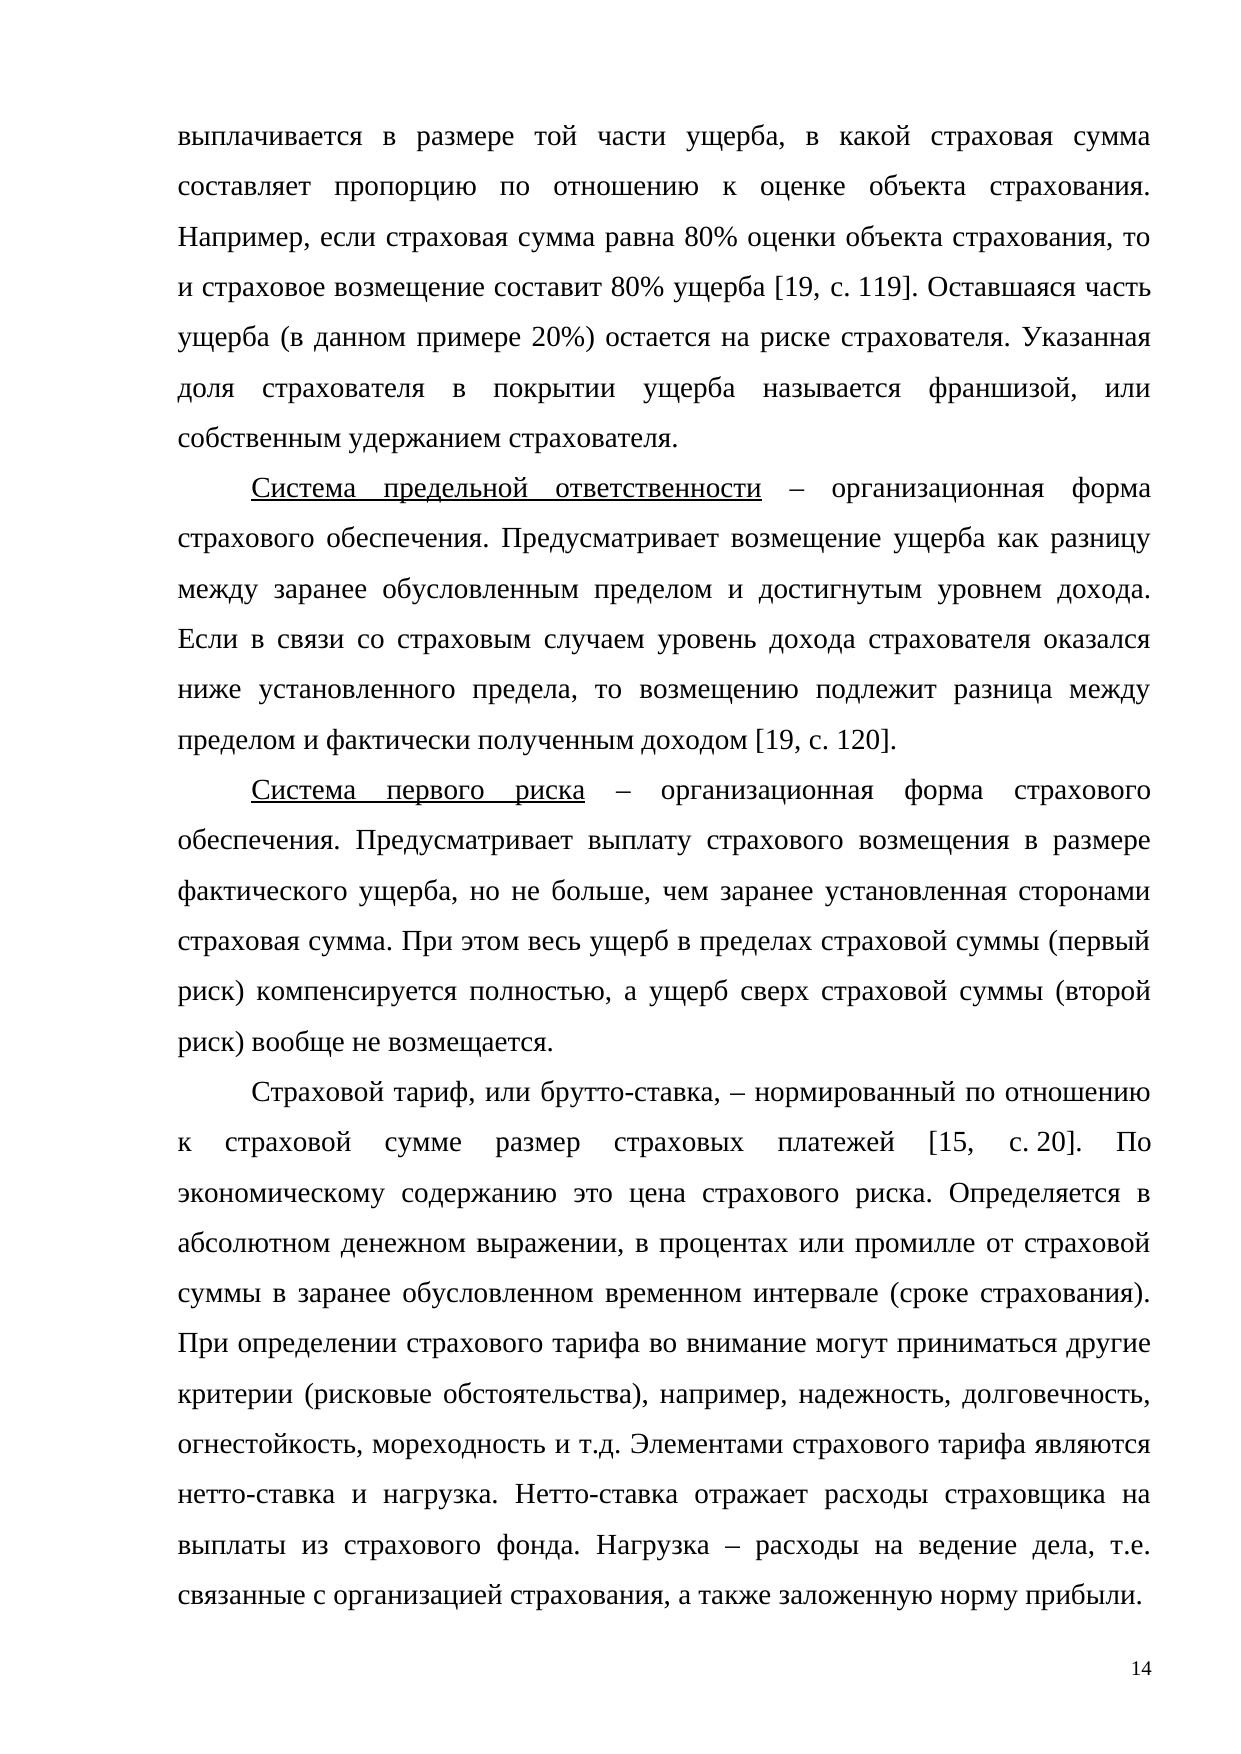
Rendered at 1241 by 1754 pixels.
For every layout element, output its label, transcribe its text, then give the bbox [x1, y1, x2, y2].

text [177, 118, 1152, 453]
text Система предельной ответственности – организационная форма страхового обеспечения. Предусматривает возмещение ущерба как разницу между заранее обусловленным пределом и достигнутым уровнем дохода. Если в связи со страховым случаем уровень дохода страхователя оказался ниже установленного предела, то возмещению подлежит разница между пределом и фактически полученным доходом [19, c. 120]. [177, 470, 1152, 755]
text Страховой тариф, или брутто-ставка, – нормированный по отношению к страховой сумме размер страховых платежей [15, c. 20]. По экономическому содержанию это цена страхового риска. Определяется в абсолютном денежном выражении, в процентах или промилле от страховой суммы в заранее обусловленном временном интервале (сроке страхования). При определении страхового тарифа во внимание могут приниматься другие критерии (рисковые обстоятельства), например, надежность, долговечность, огнестойкость, мореходность и т.д. Элементами страхового тарифа являются нетто-ставка и нагрузка. Нетто-ставка отражает расходы страховщика на выплаты из страхового фонда. Нагрузка – расходы на ведение дела, т.е. связанные с организацией страхования, а также заложенную норму прибыли. [177, 1074, 1152, 1611]
text Система первого риска – организационная форма страхового обеспечения. Предусматривает выплату страхового возмещения в размере фактического ущерба, но не больше, чем заранее установленная сторонами страховая сумма. При этом весь ущерб в пределах страховой суммы (первый риск) компенсируется полностью, а ущерб сверх страховой суммы (второй риск) вообще не возмещается. [177, 772, 1152, 1057]
